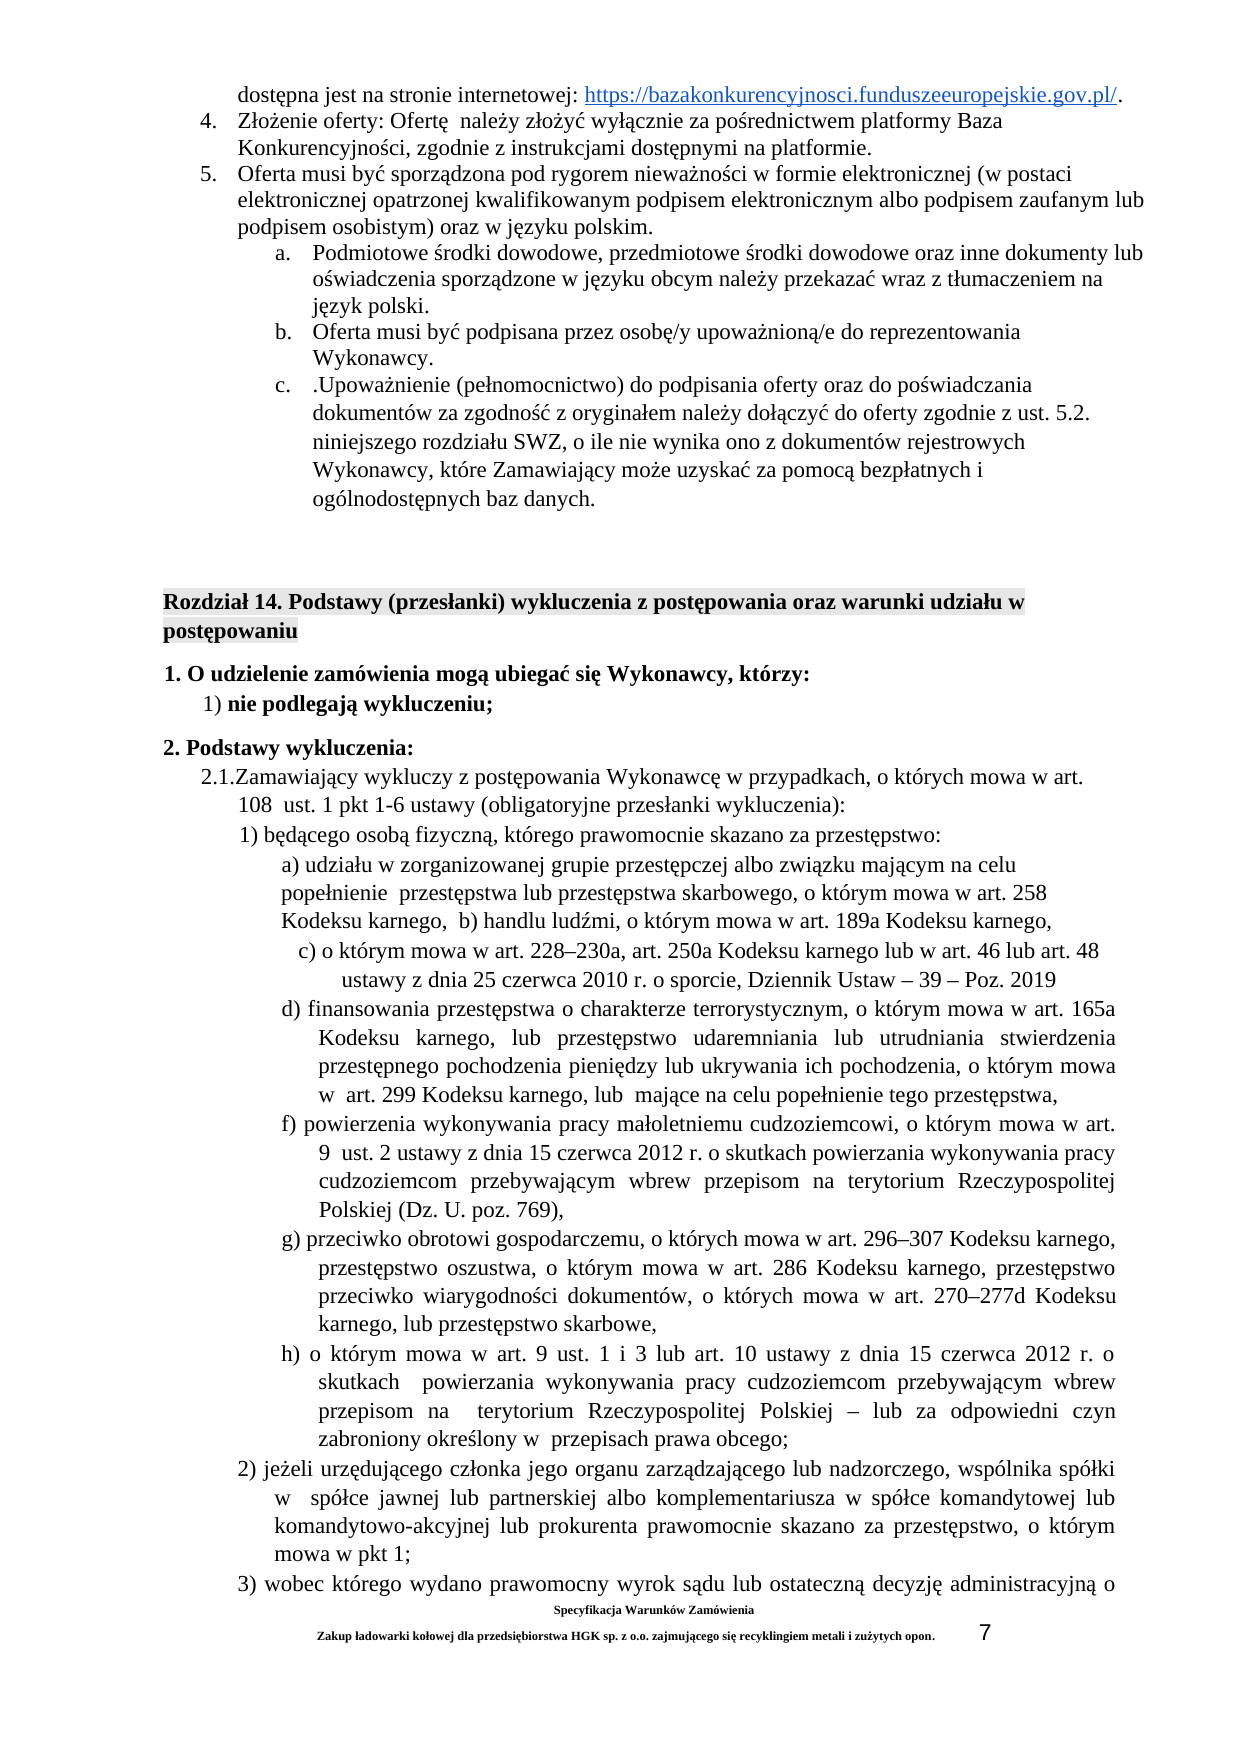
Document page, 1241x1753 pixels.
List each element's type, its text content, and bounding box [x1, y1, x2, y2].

list Podmiotowe środki dowodowe, przedmiotowe środki dowodowe oraz inne dokumenty lub oświadczenia sporządzone w języku obcym należy przekazać wraz z tłumaczeniem na język polski. [275, 239, 1146, 318]
list Oferta musi być podpisana przez osobę/y upoważnioną/e do reprezentowania Wykonawcy. [275, 318, 1146, 371]
text 1. O udzielenie zamówienia mogą ubiegać się Wykonawcy, którzy: [164, 660, 1146, 686]
text 2.1.Zamawiający wykluczy z postępowania Wykonawcę w przypadkach, o których mowa w art. 108 ust. 1 pkt 1-6 ustawy (obligatoryjne przesłanki wykluczenia): [201, 763, 1117, 817]
text Rozdział 14. Podstawy (przesłanki) wykluczenia z postępowania oraz warunki udziału w postępowaniu [163, 588, 1116, 643]
text 2. Podstawy wykluczenia: [163, 733, 1146, 760]
text 1) nie podlegają wykluczeniu; [202, 690, 1146, 716]
text h) o którym mowa w art. 9 ust. 1 i 3 lub art. 10 ustawy z dnia 15 czerwca 2012 r. o skutkach powierzania wykonywania pracy cudzoziemcom przebywającym wbrew przepisom na terytorium Rzeczypospolitej Polskiej – lub za odpowiedni czyn zabroniony określony w przepisach prawa obcego; [281, 1340, 1117, 1452]
text g) przeciwko obrotowi gospodarczemu, o których mowa w art. 296–307 Kodeksu karnego, przestępstwo oszustwa, o którym mowa w art. 286 Kodeksu karnego, przestępstwo przeciwko wiarygodności dokumentów, o których mowa w art. 270–277d Kodeksu karnego, lub przestępstwo skarbowe, [281, 1225, 1117, 1337]
text d) finansowania przestępstwa o charakterze terrorystycznym, o którym mowa w art. 165a Kodeksu karnego, lub przestępstwo udaremniania lub utrudniania stwierdzenia przestępnego pochodzenia pieniędzy lub ukrywania ich pochodzenia, o którym mowa w art. 299 Kodeksu karnego, lub mające na celu popełnienie tego przestępstwa, [281, 996, 1117, 1107]
text c) o którym mowa w art. 228–230a, art. 250a Kodeksu karnego lub w art. 46 lub art. 48 ustawy z dnia 25 czerwca 2010 r. o sporcie, Dziennik Ustaw – 39 – Poz. 2019 [281, 937, 1117, 992]
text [237, 1570, 1117, 1597]
text 2) jeżeli urzędującego członka jego organu zarządzającego lub nadzorczego, wspólnika spółki w spółce jawnej lub partnerskiej albo komplementariusza w spółce komandytowej lub komandytowo-akcyjnej lub prokurenta prawomocnie skazano za przestępstwo, o którym mowa w pkt 1; [237, 1455, 1117, 1567]
list .Upoważnienie (pełnomocnictwo) do podpisania oferty oraz do poświadczania dokumentów za zgodność z oryginałem należy dołączyć do oferty zgodnie z ust. 5.2. niniejszego rozdziału SWZ, o ile nie wynika ono z dokumentów rejestrowych Wykonawcy, które Zamawiający może uzyskać za pomocą bezpłatnych i ogólnodostępnych baz danych. [275, 371, 1146, 511]
text 1) będącego osobą fizyczną, którego prawomocnie skazano za przestępstwo: [239, 821, 1146, 847]
text a) udziału w zorganizowanej grupie przestępczej albo związku mającym na celu popełnienie przestępstwa lub przestępstwa skarbowego, o którym mowa w art. 258 Kodeksu karnego, b) handlu ludźmi, o którym mowa w art. 189a Kodeksu karnego, [281, 851, 1117, 934]
list Oferta musi być sporządzona pod rygorem nieważności w formie elektronicznej (w postaci elektronicznej opatrzonej kwalifikowanym podpisem elektronicznym albo podpisem zaufanym lub podpisem osobistym) oraz w języku polskim. [200, 160, 1146, 239]
list Złożenie oferty: Ofertę należy złożyć wyłącznie za pośrednictwem platformy Baza Konkurencyjności, zgodnie z instrukcjami dostępnymi na platformie. [200, 107, 1146, 160]
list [200, 81, 1146, 107]
text f) powierzenia wykonywania pracy małoletniemu cudzoziemcowi, o którym mowa w art. 9 ust. 2 ustawy z dnia 15 czerwca 2012 r. o skutkach powierzania wykonywania pracy cudzoziemcom przebywającym wbrew przepisom na terytorium Rzeczypospolitej Polskiej (Dz. U. poz. 769), [281, 1110, 1117, 1222]
